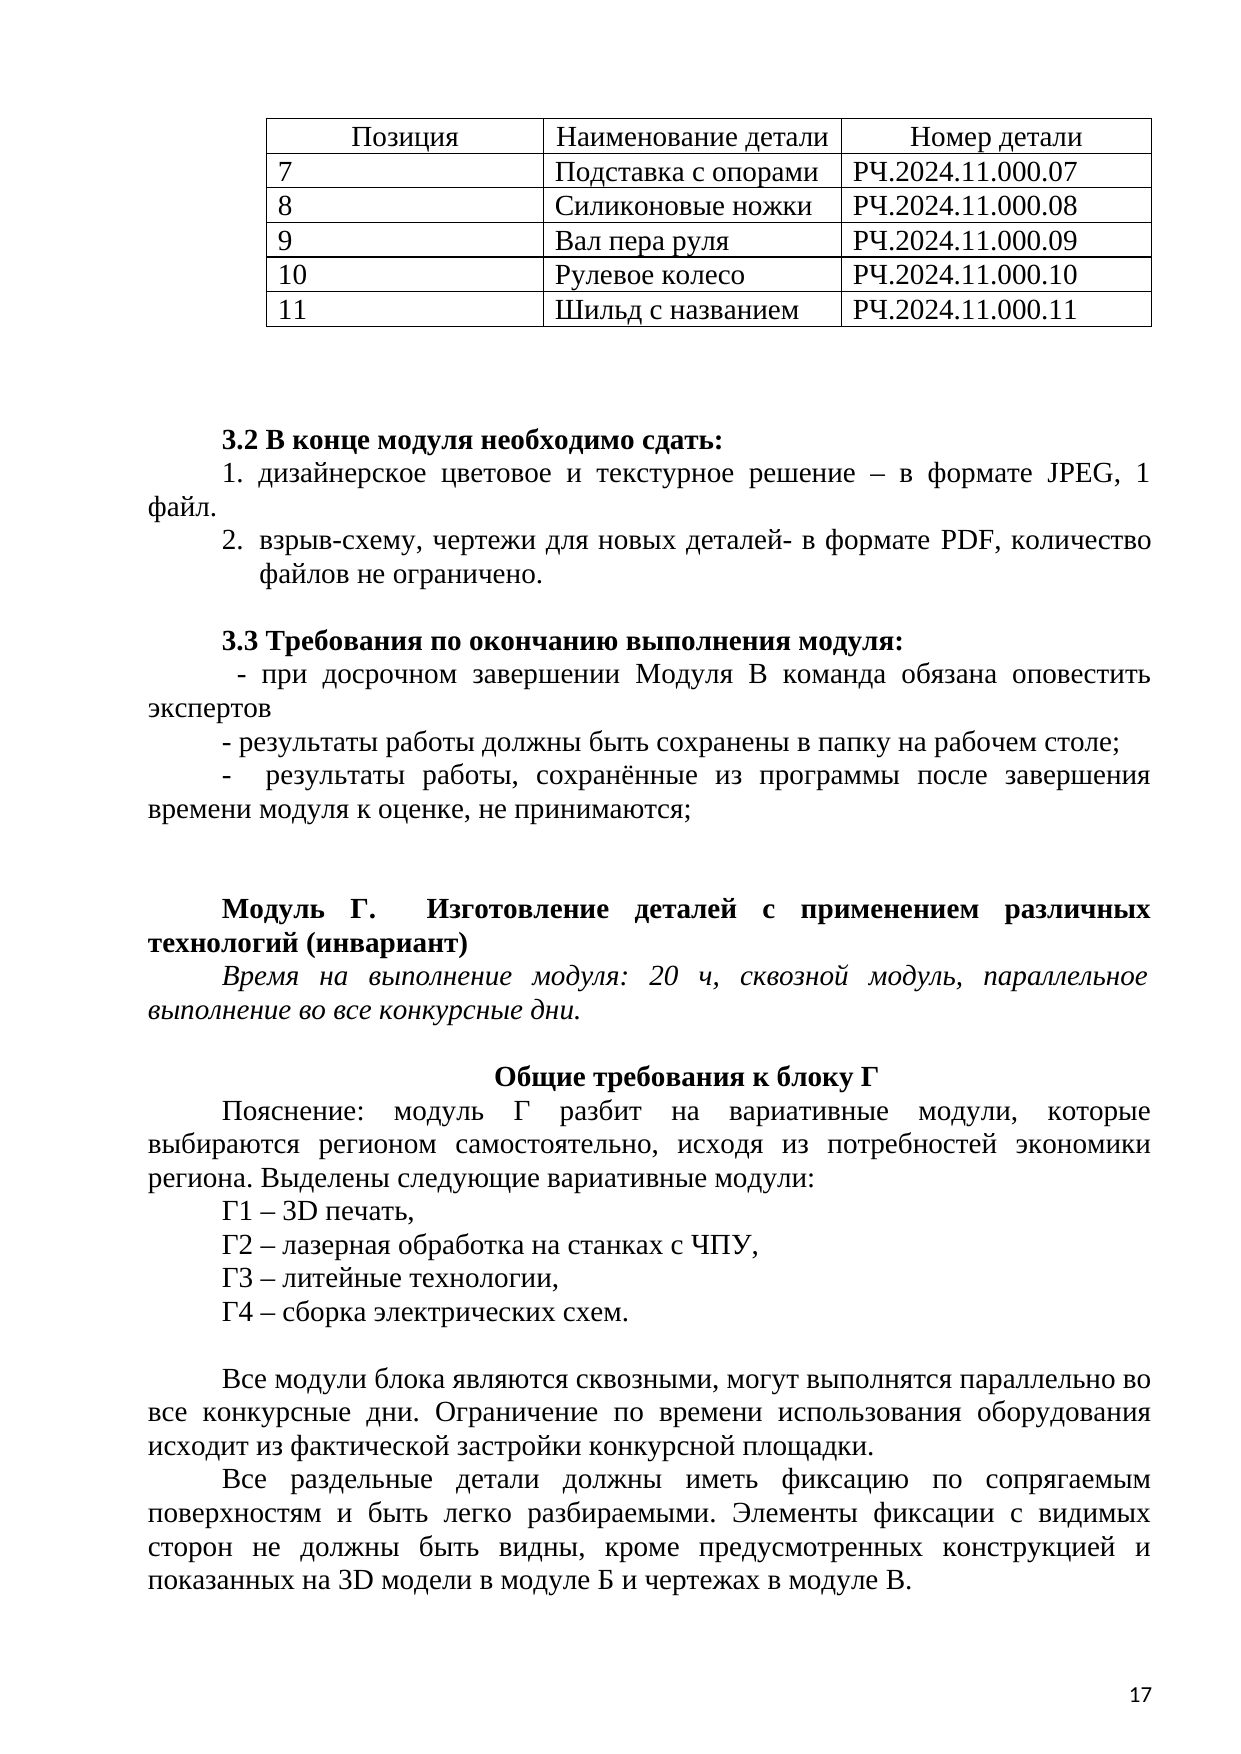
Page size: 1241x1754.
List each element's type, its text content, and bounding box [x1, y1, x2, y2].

text Все модули блока являются сквозными, могут выполнятся параллельно во все конкурсные дни. Ограничение по времени использования оборудования исходит из фактической застройки конкурсной площадки. [148, 1361, 1152, 1462]
table_cell РЧ.2024.11.000.08 [842, 188, 1151, 222]
table_cell Рулевое колесо [544, 258, 841, 291]
table_cell 10 [267, 258, 543, 291]
text Г4 – сборка электрических схем. [148, 1294, 1152, 1327]
table_cell Вал пера руля [544, 223, 841, 256]
table_cell Силиконовые ножки [544, 188, 841, 222]
text Общие требования к блоку Г [148, 1059, 1152, 1093]
table_cell Шильд с названием [544, 292, 841, 326]
text 3.2 В конце модуля необходимо сдать: [148, 422, 1152, 455]
text - результаты работы, сохранённые из программы после завершения времени модуля к оценке, не принимаются; [148, 757, 1152, 824]
text 3.3 Требования по окончанию выполнения модуля: [148, 623, 1152, 657]
text Все раздельные детали должны иметь фиксацию по сопрягаемым поверхностям и быть легко разбираемыми. Элементы фиксации с видимых сторон не должны быть видны, кроме предусмотренных конструкцией и показанных на 3D модели в модуле Б и чертежах в модуле В. [148, 1462, 1152, 1596]
table_header Наименование детали [544, 119, 841, 153]
table_header Позиция [267, 119, 543, 153]
text - при досрочном завершении Модуля В команда обязана оповестить экспертов [148, 657, 1152, 724]
text 1. дизайнерское цветовое и текстурное решение – в формате JPEG, 1 файл. [148, 455, 1152, 522]
table_cell 8 [267, 188, 543, 222]
table_cell 11 [267, 292, 543, 326]
table_cell Подставка с опорами [544, 154, 841, 187]
table_cell 9 [267, 223, 543, 256]
text Г2 – лазерная обработка на станках с ЧПУ, [148, 1227, 1152, 1260]
text Время на выполнение модуля: 20 ч, сквозной модуль, параллельное выполнение во все конкурсные дни. [148, 958, 1152, 1026]
table_header Номер детали [842, 119, 1151, 153]
text Модуль Г. Изготовление деталей с применением различных технологий (инвариант) [148, 891, 1152, 958]
list взрыв-схему, чертежи для новых деталей- в формате PDF, количество файлов не ограничено. [222, 522, 1152, 589]
table_cell РЧ.2024.11.000.10 [842, 258, 1151, 291]
table_cell РЧ.2024.11.000.11 [842, 292, 1151, 326]
table_cell РЧ.2024.11.000.07 [842, 154, 1151, 187]
table_cell 7 [267, 154, 543, 187]
text - результаты работы должны быть сохранены в папку на рабочем столе; [148, 724, 1152, 757]
text Пояснение: модуль Г разбит на вариативные модули, которые выбираются регионом самостоятельно, исходя из потребностей экономики региона. Выделены следующие вариативные модули: [148, 1093, 1152, 1193]
table_cell РЧ.2024.11.000.09 [842, 223, 1151, 256]
text Г3 – литейные технологии, [148, 1260, 1152, 1294]
text Г1 – 3D печать, [148, 1193, 1152, 1227]
